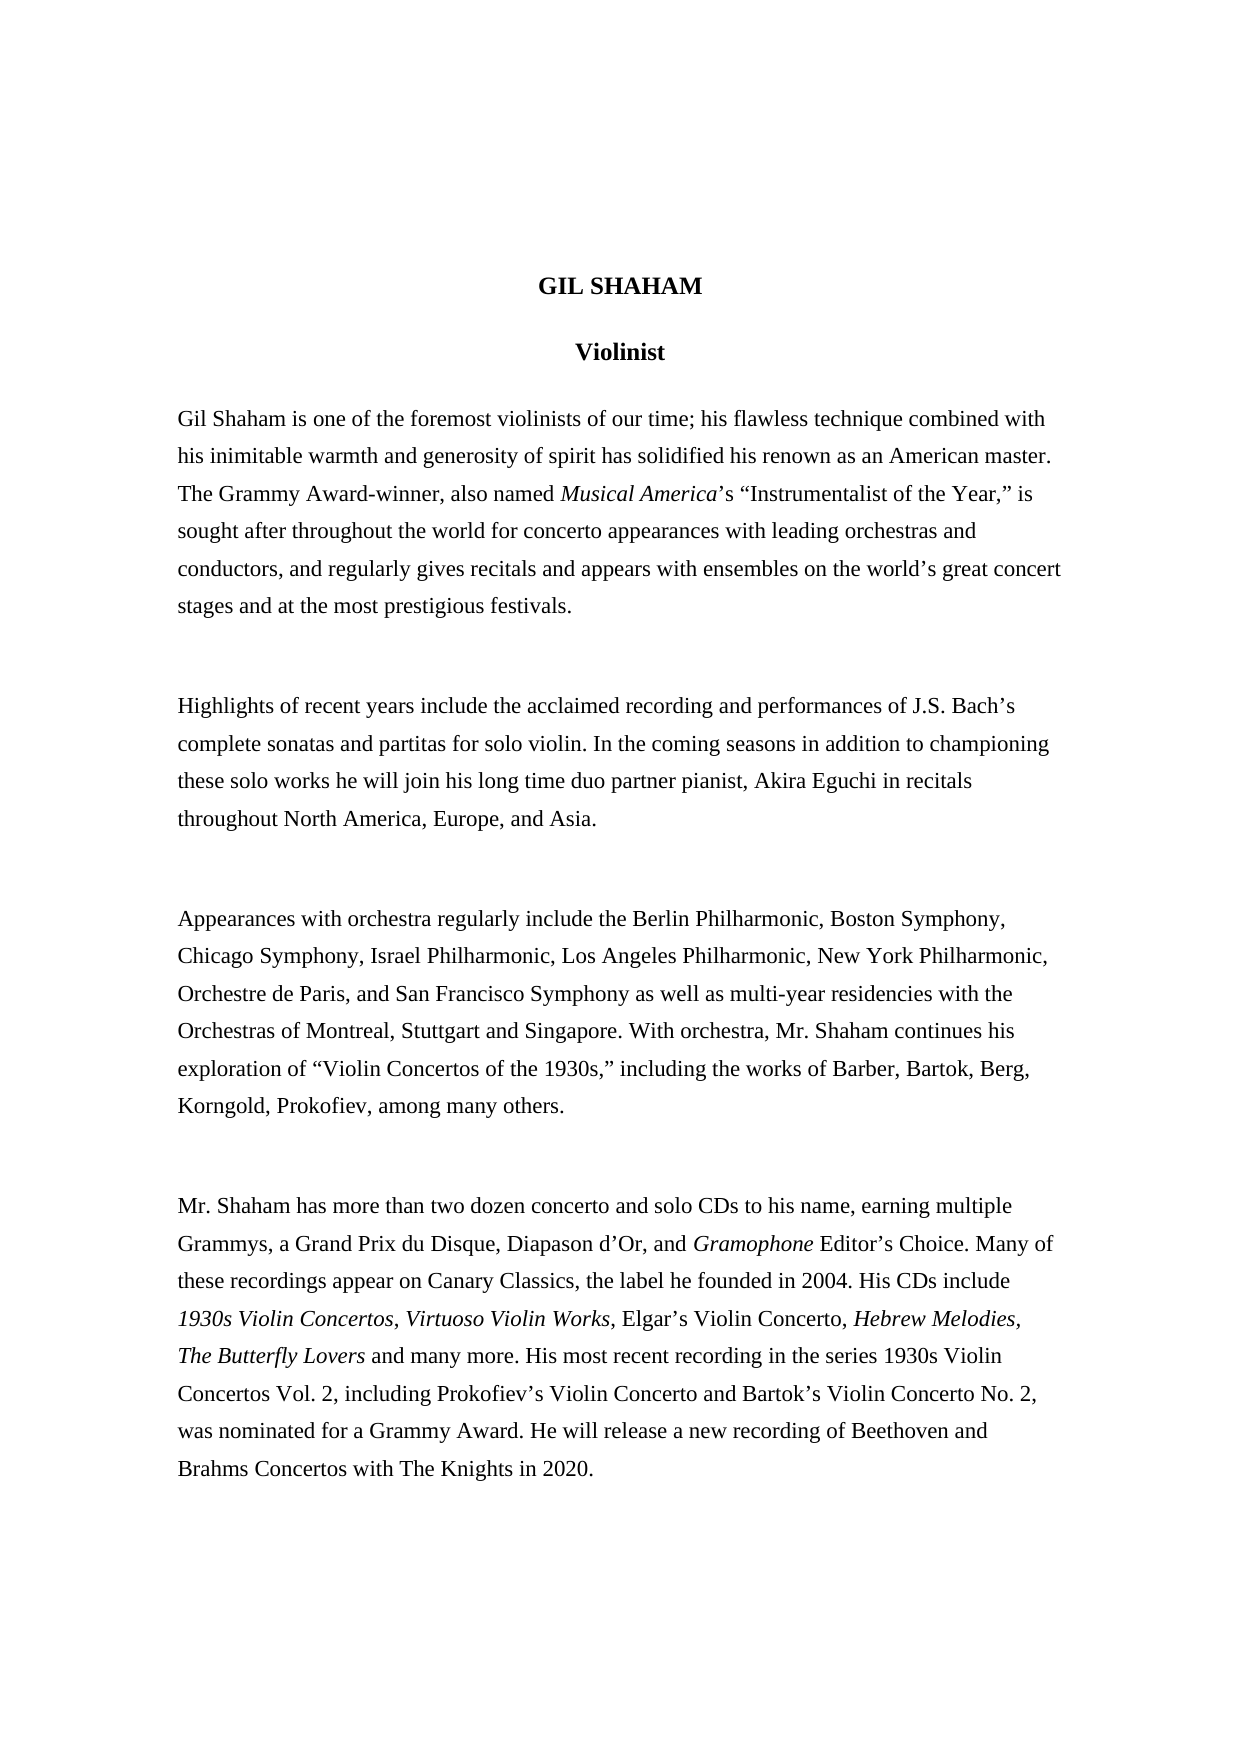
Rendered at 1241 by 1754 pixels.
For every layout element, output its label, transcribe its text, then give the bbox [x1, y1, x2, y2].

text Gil Shaham is one of the foremost violinists of our time; his flawless technique combined with his inimitable warmth and generosity of spirit has solidified his renown as an American master. The Grammy Award-winner, also named Musical America’s “Instrumentalist of the Year,” is sought after throughout the world for concerto appearances with leading orchestras and conductors, and regularly gives recitals and appears with ensembles on the world’s great concert stages and at the most prestigious festivals. [177, 399, 1063, 624]
text Highlights of recent years include the acclaimed recording and performances of J.S. Bach’s complete sonatas and partitas for solo violin. In the coming seasons in addition to championing these solo works he will join his long time duo partner pianist, Akira Eguchi in recitals throughout North America, Europe, and Asia. [177, 687, 1063, 837]
text Violinist [177, 333, 1063, 371]
text Appearances with orchestra regularly include the Berlin Philharmonic, Boston Symphony, Chicago Symphony, Israel Philharmonic, Los Angeles Philharmonic, New York Philharmonic, Orchestre de Paris, and San Francisco Symphony as well as multi-year residencies with the Orchestras of Montreal, Stuttgart and Singapore. With orchestra, Mr. Shaham continues his exploration of “Violin Concertos of the 1930s,” including the works of Barber, Bartok, Berg, Korngold, Prokofiev, among many others. [177, 899, 1063, 1124]
title Gil Shaham [177, 267, 1063, 304]
text Mr. Shaham has more than two dozen concerto and solo CDs to his name, earning multiple Grammys, a Grand Prix du Disque, Diapason d’Or, and Gramophone Editor’s Choice. Many of these recordings appear on Canary Classics, the label he founded in 2004. His CDs include 1930s Violin Concertos, Virtuoso Violin Works, Elgar’s Violin Concerto, Hebrew Melodies, The Butterfly Lovers and many more. His most recent recording in the series 1930s Violin Concertos Vol. 2, including Prokofiev’s Violin Concerto and Bartok’s Violin Concerto No. 2, was nominated for a Grammy Award. He will release a new recording of Beethoven and Brahms Concertos with The Knights in 2020. [177, 1187, 1063, 1487]
